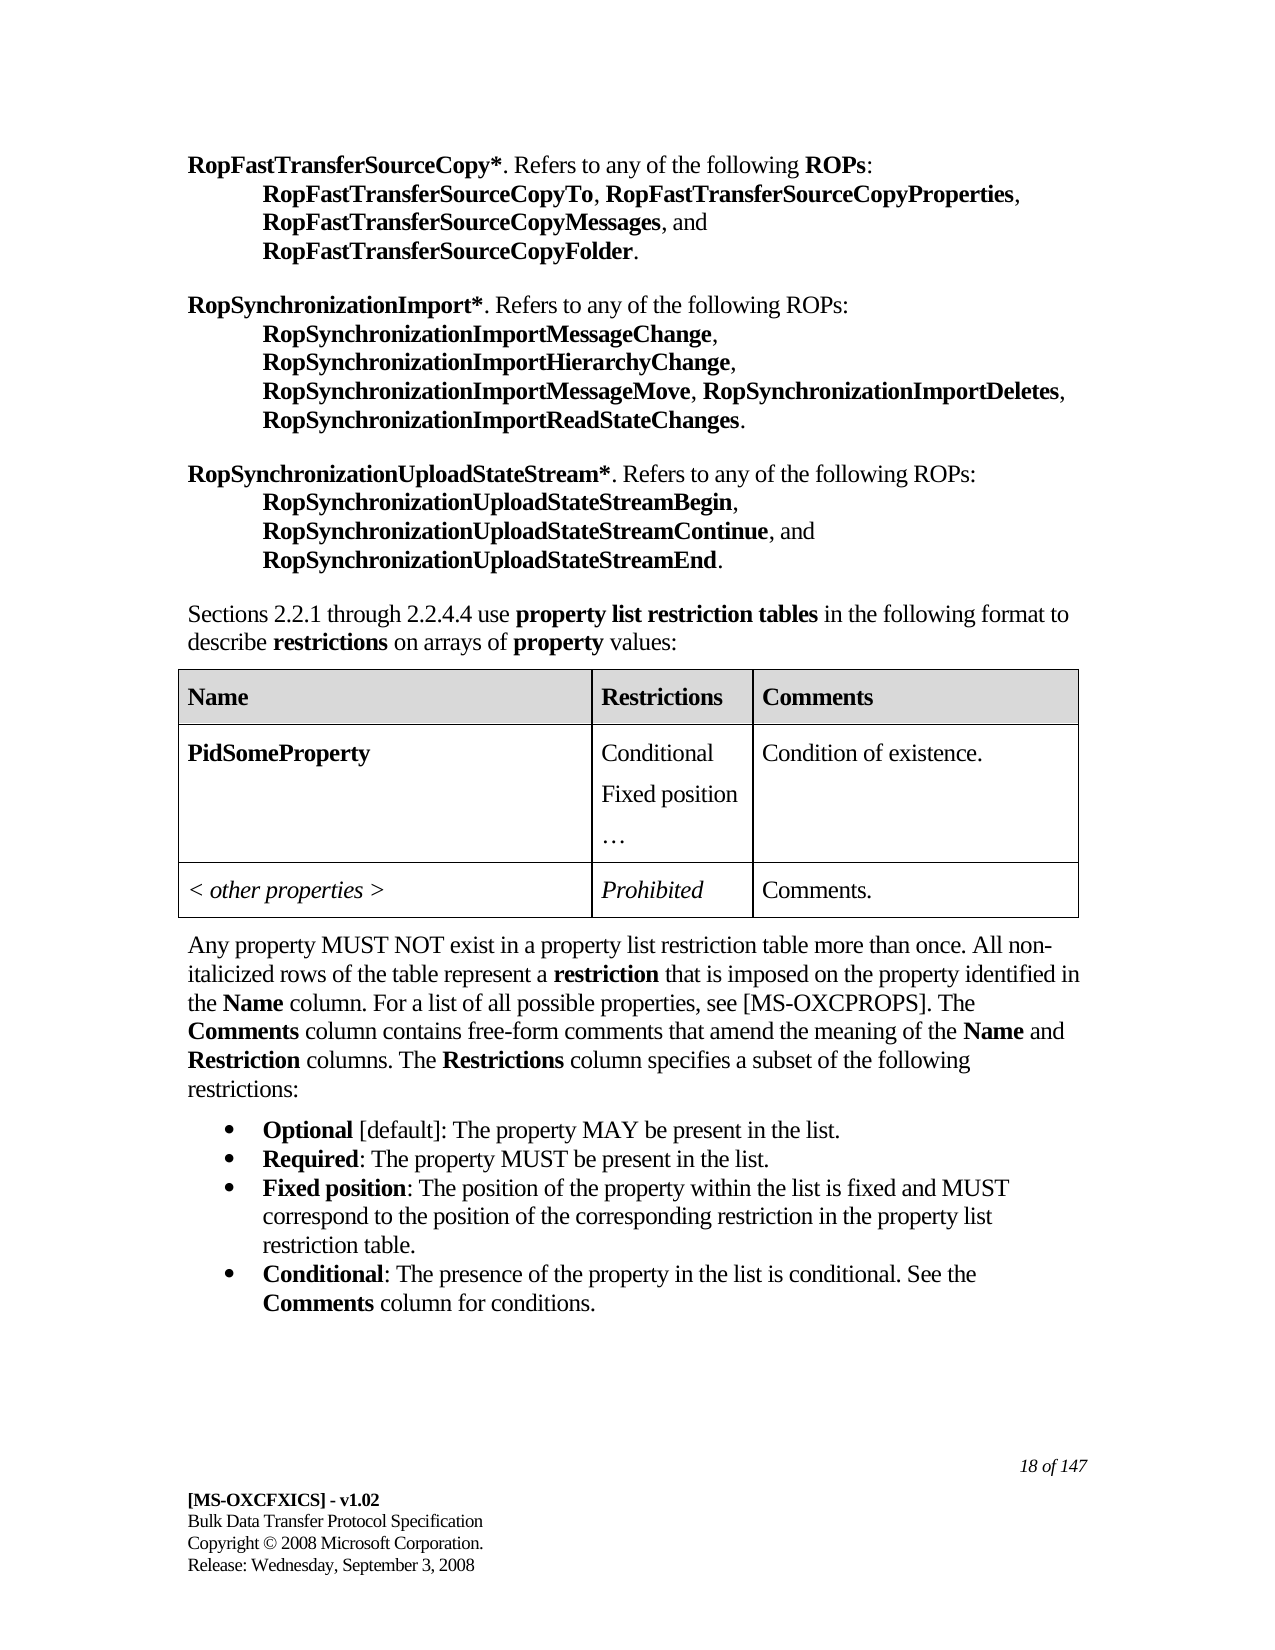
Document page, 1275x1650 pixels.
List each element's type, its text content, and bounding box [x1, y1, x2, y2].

list Required: The property MUST be present in the list. [225, 1144, 1087, 1173]
table_header Name [179, 670, 591, 723]
table_header Restrictions [593, 670, 752, 723]
table_cell PidSomeProperty [179, 725, 591, 861]
list Conditional: The presence of the property in the list is conditional. See the Comments column for conditions. [225, 1259, 1087, 1316]
table_cell Conditional Fixed position … [593, 725, 752, 861]
text Sections 2.2.1 through 2.2.4.4 use property list restriction tables in the following format to describe restrictions on arrays of property values: [187, 599, 1087, 656]
table_cell Comments. [754, 863, 1078, 917]
table_cell Prohibited [593, 863, 752, 917]
text RopFastTransferSourceCopy*. Refers to any of the following ROPs: RopFastTransferSourceCopyTo, RopFastTransferSourceCopyProperties, RopFastTransferSourceCopyMessages, and RopFastTransferSourceCopyFolder. [187, 150, 1087, 265]
text RopSynchronizationImport*. Refers to any of the following ROPs: RopSynchronizationImportMessageChange, RopSynchronizationImportHierarchyChange, RopSynchronizationImportMessageMove, RopSynchronizationImportDeletes, RopSynchronizationImportReadStateChanges. [187, 290, 1087, 434]
table_cell Condition of existence. [754, 725, 1078, 861]
list Optional [default]: The property MAY be present in the list. [225, 1115, 1087, 1144]
table_cell < other properties > [179, 863, 591, 917]
text Any property MUST NOT exist in a property list restriction table more than once. All non-italicized rows of the table represent a restriction that is imposed on the property identified in the Name column. For a list of all possible properties, see [MS-OXCPROPS]. The Comments column contains free-form comments that amend the meaning of the Name and Restriction columns. The Restrictions column specifies a subset of the following restrictions: [187, 930, 1087, 1103]
list Fixed position: The position of the property within the list is fixed and MUST correspond to the position of the corresponding restriction in the property list restriction table. [225, 1173, 1087, 1259]
table_header Comments [754, 670, 1078, 723]
text RopSynchronizationUploadStateStream*. Refers to any of the following ROPs: RopSynchronizationUploadStateStreamBegin, RopSynchronizationUploadStateStreamContinue, and RopSynchronizationUploadStateStreamEnd. [187, 459, 1087, 574]
